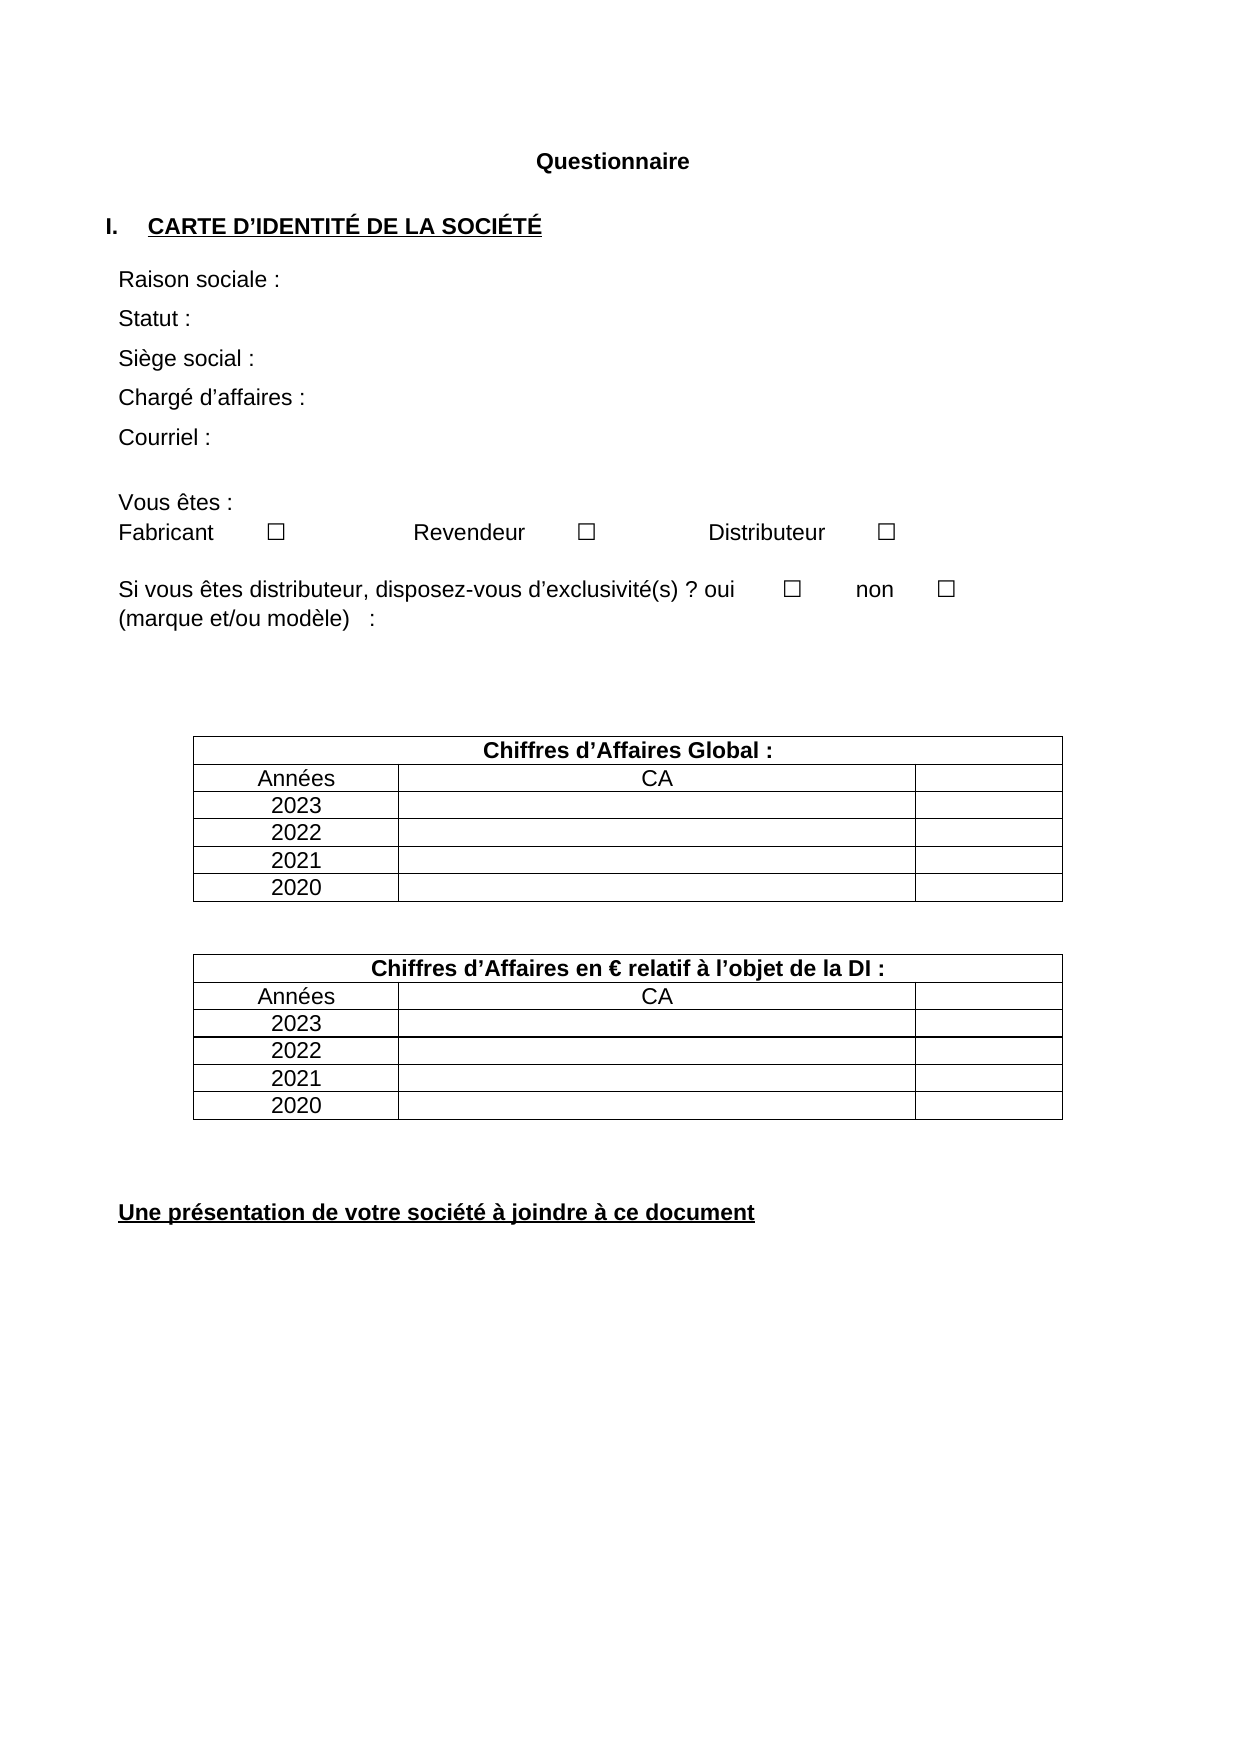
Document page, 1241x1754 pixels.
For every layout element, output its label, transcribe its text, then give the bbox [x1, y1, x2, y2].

table_cell [399, 874, 915, 901]
list Une présentation de votre société à joindre à ce document [118, 1199, 1107, 1225]
table_cell 2023 [194, 792, 398, 818]
table_cell [399, 1065, 915, 1091]
list Vous êtes : [118, 489, 1107, 516]
table_cell [916, 1010, 1062, 1036]
table_cell 2022 [194, 1038, 398, 1064]
table_cell [916, 874, 1062, 901]
table_cell Années [194, 765, 398, 791]
list Siège social : [118, 344, 1107, 371]
list CARTE D’IDENTITÉ DE LA SOCIÉTÉ [118, 213, 1107, 239]
table_cell [916, 983, 1062, 1009]
table_cell [916, 1038, 1062, 1064]
table_cell [399, 1092, 915, 1119]
table_header Chiffres d’Affaires en € relatif à l’objet de la DI : [194, 955, 1062, 982]
table_cell CA [399, 765, 915, 791]
table_cell [916, 1065, 1062, 1091]
table_cell [916, 819, 1062, 846]
list Chargé d’affaires : [118, 384, 1107, 410]
table_cell [399, 1010, 915, 1036]
list Statut : [118, 305, 1107, 331]
table_cell Années [194, 983, 398, 1009]
table_cell 2021 [194, 847, 398, 873]
table_cell 2023 [194, 1010, 398, 1036]
table_cell [399, 1038, 915, 1064]
table_cell 2020 [194, 874, 398, 901]
table_cell CA [399, 983, 915, 1009]
list Si vous êtes distributeur, disposez-vous d’exclusivité(s) ? oui non [118, 573, 1107, 604]
table_cell [916, 792, 1062, 818]
list (marque et/ou modèle) : [118, 604, 1107, 631]
list Raison sociale : [118, 266, 1107, 292]
table_cell [399, 792, 915, 818]
table_cell [916, 847, 1062, 873]
table_cell [399, 847, 915, 873]
table_cell [399, 819, 915, 846]
table_cell [916, 1092, 1062, 1119]
table_cell 2022 [194, 819, 398, 846]
table_cell 2020 [194, 1092, 398, 1119]
table_header Chiffres d’Affaires Global : [194, 737, 1062, 763]
table_cell 2021 [194, 1065, 398, 1091]
text Questionnaire [118, 148, 1107, 174]
table_cell [916, 765, 1062, 791]
list Courriel : [118, 423, 1107, 450]
list Fabricant Revendeur Distributeur [118, 516, 1107, 547]
